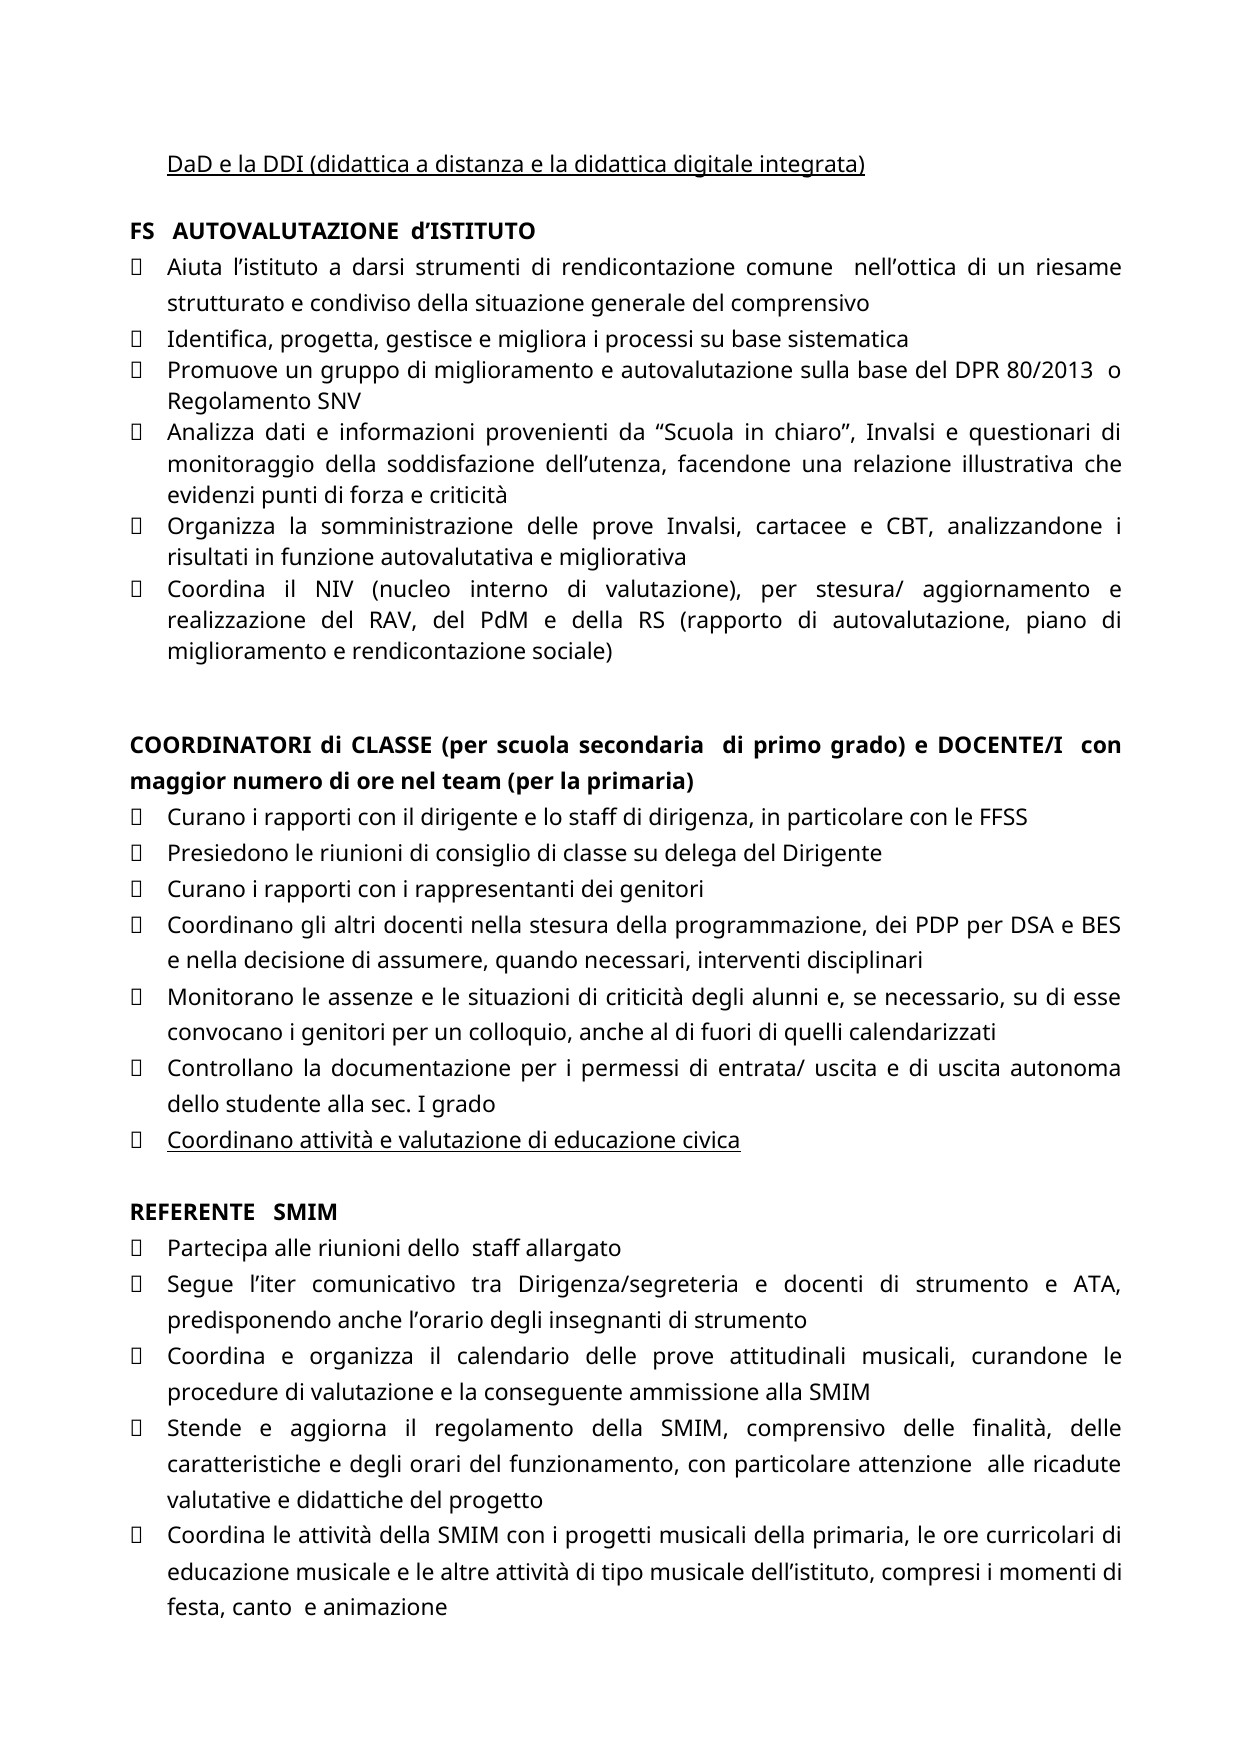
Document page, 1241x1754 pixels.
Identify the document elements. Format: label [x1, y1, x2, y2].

table_header [118, 148, 1134, 1626]
